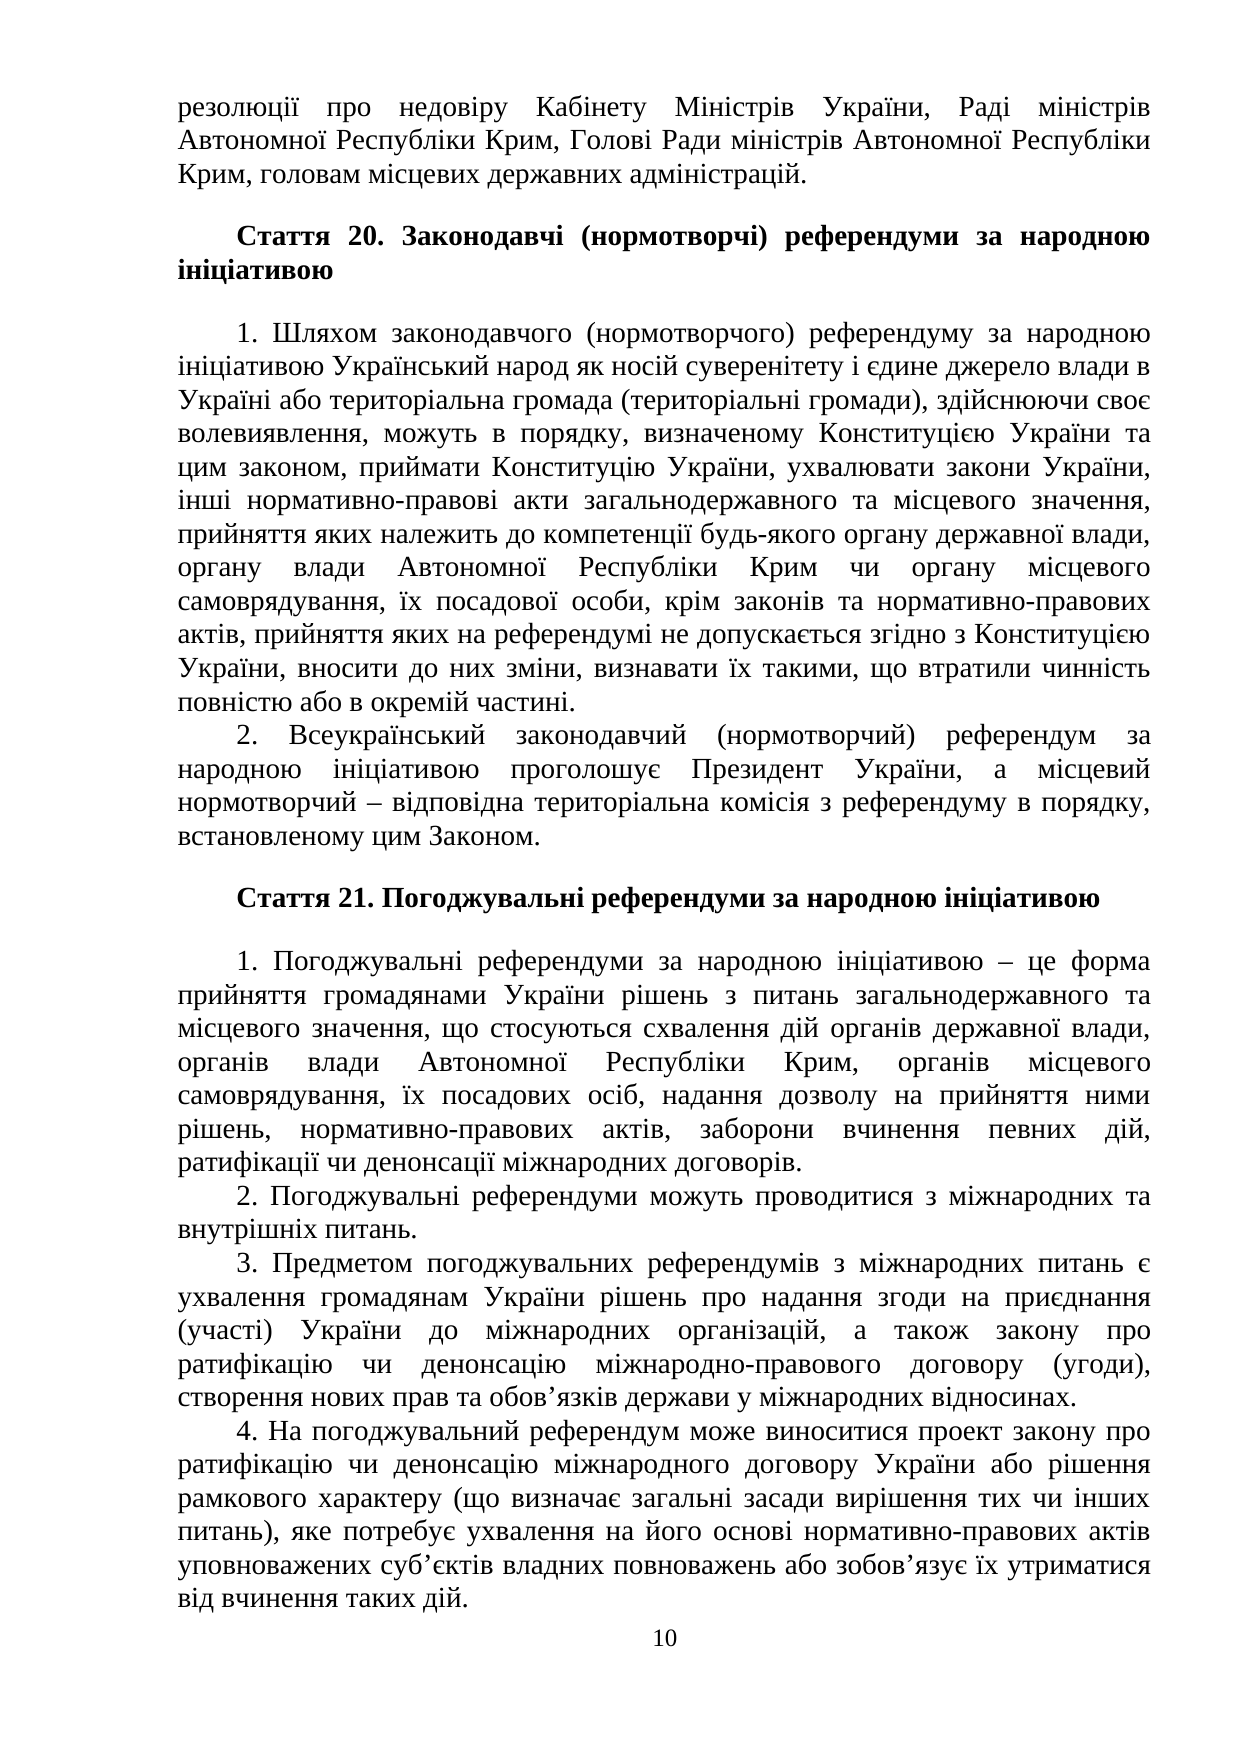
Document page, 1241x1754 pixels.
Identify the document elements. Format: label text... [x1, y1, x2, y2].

text Стаття 21. Погоджувальні референдуми за народною ініціативою [177, 881, 1152, 914]
text 3. Предметом погоджувальних референдумів з міжнародних питань є ухвалення громадянам України рішень про надання згоди на приєднання (участі) України до міжнародних організацій, а також закону про ратифікацію чи денонсацію міжнародно-правового договору (угоди), створення нових прав та обов’язків держави у міжнародних відносинах. [177, 1245, 1152, 1413]
text 2. Погоджувальні референдуми можуть проводитися з міжнародних та внутрішніх питань. [177, 1178, 1152, 1245]
text 1. Погоджувальні референдуми за народною ініціативою – це форма прийняття громадянами України рішень з питань загальнодержавного та місцевого значення, що стосуються схвалення дій органів державної влади, органів влади Автономної Республіки Крим, органів місцевого самоврядування, їх посадових осіб, надання дозволу на прийняття ними рішень, нормативно-правових актів, заборони вчинення певних дій, ратифікації чи денонсації міжнародних договорів. [177, 943, 1152, 1178]
text 1. Шляхом законодавчого (нормотворчого) референдуму за народною ініціативою Український народ як носій суверенітету і єдине джерело влади в Україні або територіальна громада (територіальні громади), здійснюючи своє волевиявлення, можуть в порядку, визначеному Конституцією України та цим законом, приймати Конституцію України, ухвалювати закони України, інші нормативно-правові акти загальнодержавного та місцевого значення, прийняття яких належить до компетенції будь-якого органу державної влади, органу влади Автономної Республіки Крим чи органу місцевого самоврядування, їх посадової особи, крім законів та нормативно-правових актів, прийняття яких на референдумі не допускається згідно з Конституцією України, вносити до них зміни, визнавати їх такими, що втратили чинність повністю або в окремій частині. [177, 315, 1152, 717]
text Стаття 20. Законодавчі (нормотворчі) референдуми за народною ініціативою [177, 218, 1152, 286]
text 4. На погоджувальний референдум може виноситися проект закону про ратифікацію чи денонсацію міжнародного договору України або рішення рамкового характеру (що визначає загальні засади вирішення тих чи інших питань), яке потребує ухвалення на його основі нормативно-правових актів уповноважених суб’єктів владних повноважень або зобов’язує їх утриматися від вчинення таких дій. [177, 1413, 1152, 1614]
text 2. Всеукраїнський законодавчий (нормотворчий) референдум за народною ініціативою проголошує Президент України, а місцевий нормотворчий – відповідна територіальна комісія з референдуму в порядку, встановленому цим Законом. [177, 717, 1152, 851]
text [177, 89, 1152, 189]
